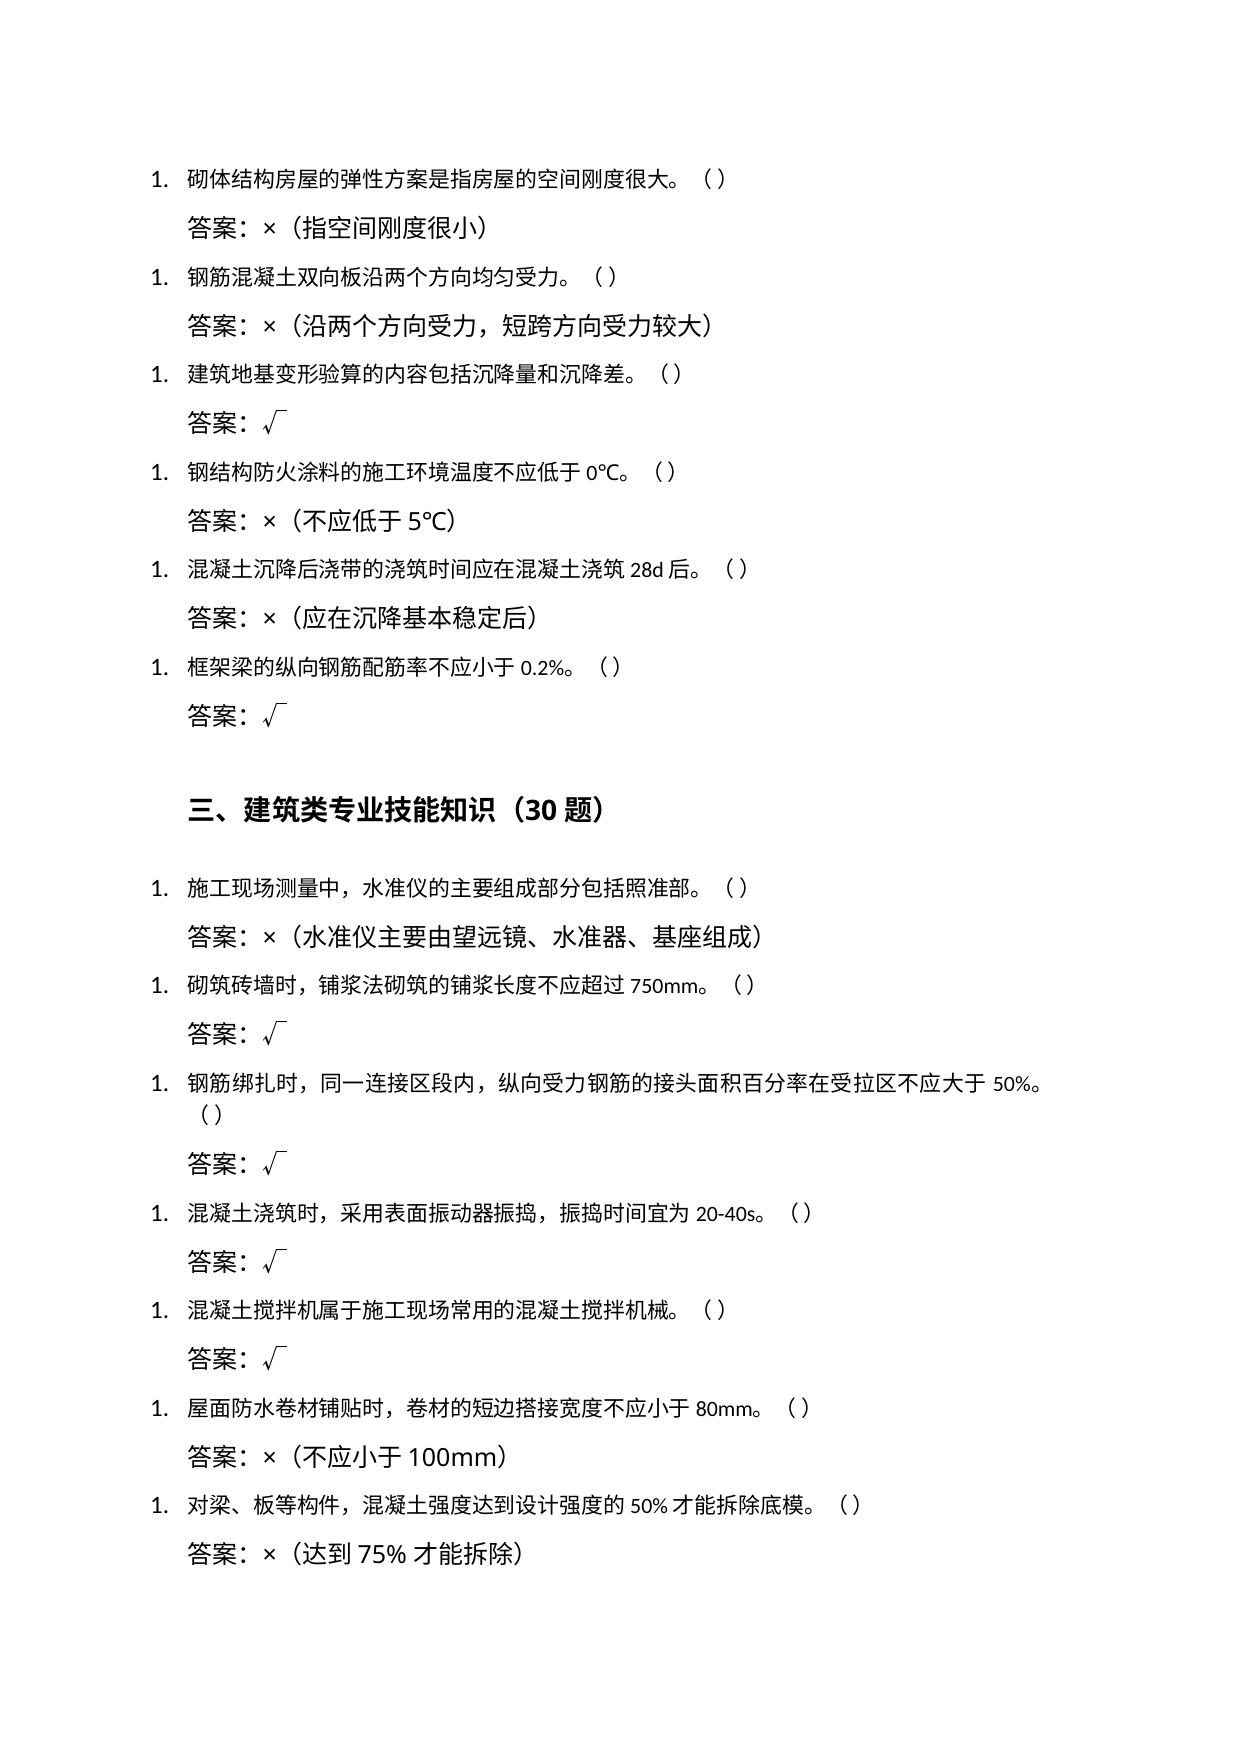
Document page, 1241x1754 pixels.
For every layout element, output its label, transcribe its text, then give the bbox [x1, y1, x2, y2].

list 砌体结构房屋的弹性方案是指房屋的空间刚度很大。（ ） [150, 162, 1053, 194]
list 混凝土搅拌机属于施工现场常用的混凝土搅拌机械。（ ） [150, 1293, 1053, 1325]
text 答案：√ [187, 1325, 1053, 1390]
list 钢筋绑扎时，同一连接区段内，纵向受力钢筋的接头面积百分率在受拉区不应大于 50%。（ ） [150, 1065, 1053, 1130]
list 建筑地基变形验算的内容包括沉降量和沉降差。（ ） [150, 357, 1053, 389]
text 答案：×（不应小于 100mm） [187, 1423, 1053, 1488]
list 混凝土浇筑时，采用表面振动器振捣，振捣时间宜为 20-40s。（ ） [150, 1195, 1053, 1228]
text 答案：×（达到 75% 才能拆除） [187, 1520, 1053, 1585]
list 施工现场测量中，水准仪的主要组成部分包括照准部。（ ） [150, 870, 1053, 903]
text 答案：×（沿两个方向受力，短跨方向受力较大） [187, 292, 1053, 357]
list 屋面防水卷材铺贴时，卷材的短边搭接宽度不应小于 80mm。（ ） [150, 1390, 1053, 1423]
text 答案：×（指空间刚度很小） [187, 194, 1053, 259]
text 答案：×（不应低于 5℃） [187, 487, 1053, 552]
text 答案：√ [187, 389, 1053, 454]
subtitle 三、建筑类专业技能知识（30 题） [187, 776, 1053, 841]
list 框架梁的纵向钢筋配筋率不应小于 0.2%。（ ） [150, 649, 1053, 682]
text 答案：√ [187, 1228, 1053, 1293]
list 砌筑砖墙时，铺浆法砌筑的铺浆长度不应超过 750mm。（ ） [150, 968, 1053, 1000]
text 答案：√ [187, 1000, 1053, 1065]
text 答案：√ [187, 682, 1053, 747]
text 答案：×（应在沉降基本稳定后） [187, 584, 1053, 649]
text 答案：×（水准仪主要由望远镜、水准器、基座组成） [187, 903, 1053, 968]
list 钢结构防火涂料的施工环境温度不应低于 0℃。（ ） [150, 454, 1053, 487]
list 混凝土沉降后浇带的浇筑时间应在混凝土浇筑 28d 后。（ ） [150, 552, 1053, 584]
list 对梁、板等构件，混凝土强度达到设计强度的 50% 才能拆除底模。（ ） [150, 1488, 1053, 1520]
list 钢筋混凝土双向板沿两个方向均匀受力。（ ） [150, 259, 1053, 292]
text 答案：√ [187, 1130, 1053, 1195]
